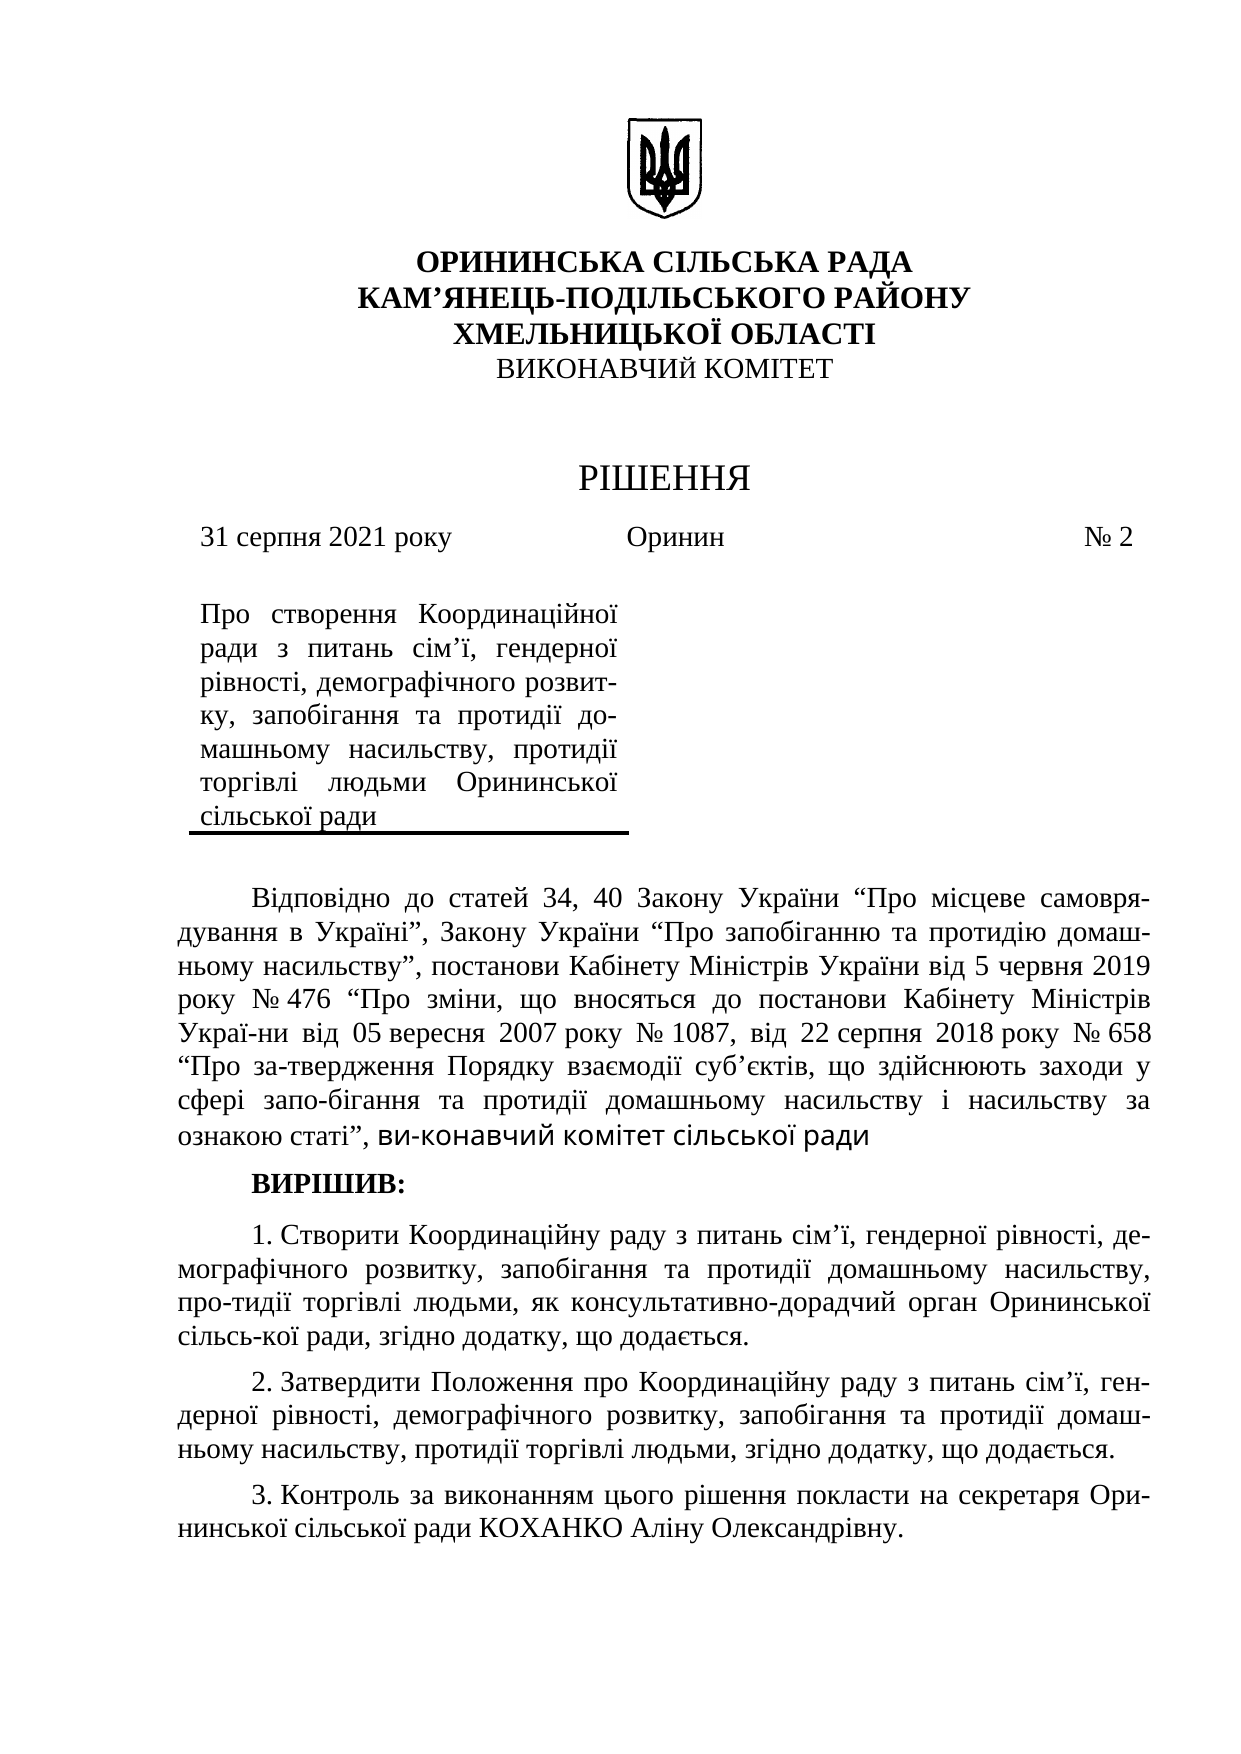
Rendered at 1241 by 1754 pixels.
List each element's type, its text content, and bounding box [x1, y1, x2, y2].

table_header Оринин [509, 520, 842, 563]
table_header № 2 [842, 520, 1145, 563]
text 1. Створити Координаційну раду з питань сім’ї, гендерної рівності, де-мографічного розвитку, запобігання та протидії домашньому насильству, про-тидії торгівлі людьми, як консультативно-дорадчий орган Орининської сільсь-кої ради, згідно додатку, що додається. [177, 1217, 1152, 1351]
picture [627, 118, 702, 219]
text 3. Контроль за виконанням цього рішення покласти на секретаря Ори-нинської сільської ради КОХАНКО Аліну Олександрівну. [177, 1477, 1152, 1544]
text ОРИНИНСЬКА СІЛЬСЬКА РАДА [177, 243, 1152, 279]
table_header 31 серпня 2021 року [189, 520, 509, 563]
text КАМ’ЯНЕЦЬ-ПОДІЛЬСЬКОГО РАЙОНУ [177, 279, 1152, 315]
text ВИКОНАВЧИЙ КОМІТЕТ [177, 351, 1152, 385]
table_header Про створення Координаційної ради з питань сім’ї, гендерної рівності, демографічного розвит-ку, запобігання та протидії до-машньому насильству, протидії торгівлі людьми Орининської сільської ради [189, 597, 629, 831]
text Відповідно до статей 34, 40 Закону України “Про місцеве самовря-дування в Україні”, Закону України “Про запобіганню та протидію домаш-ньому насильству”, постанови Кабінету Міністрів України від 5 червня 2019 року № 476 “Про зміни, що вносяться до постанови Кабінету Міністрів Украї-ни від 05 вересня 2007 року № 1087, від 22 серпня 2018 року № 658 “Про за-твердження Порядку взаємодії суб’єктів, що здійснюють заходи у сфері запо-бігання та протидії домашньому насильству і насильству за ознакою статі”, ви-конавчий комітет сільської ради [177, 881, 1152, 1154]
text ВИРІШИВ: [177, 1166, 1152, 1200]
text РІШЕННЯ [177, 455, 1152, 498]
text 2. Затвердити Положення про Координаційну раду з питань сім’ї, ген-дерної рівності, демографічного розвитку, запобігання та протидії домаш-ньому насильству, протидії торгівлі людьми, згідно додатку, що додається. [177, 1364, 1152, 1464]
text Хмельницької області [177, 315, 1152, 351]
